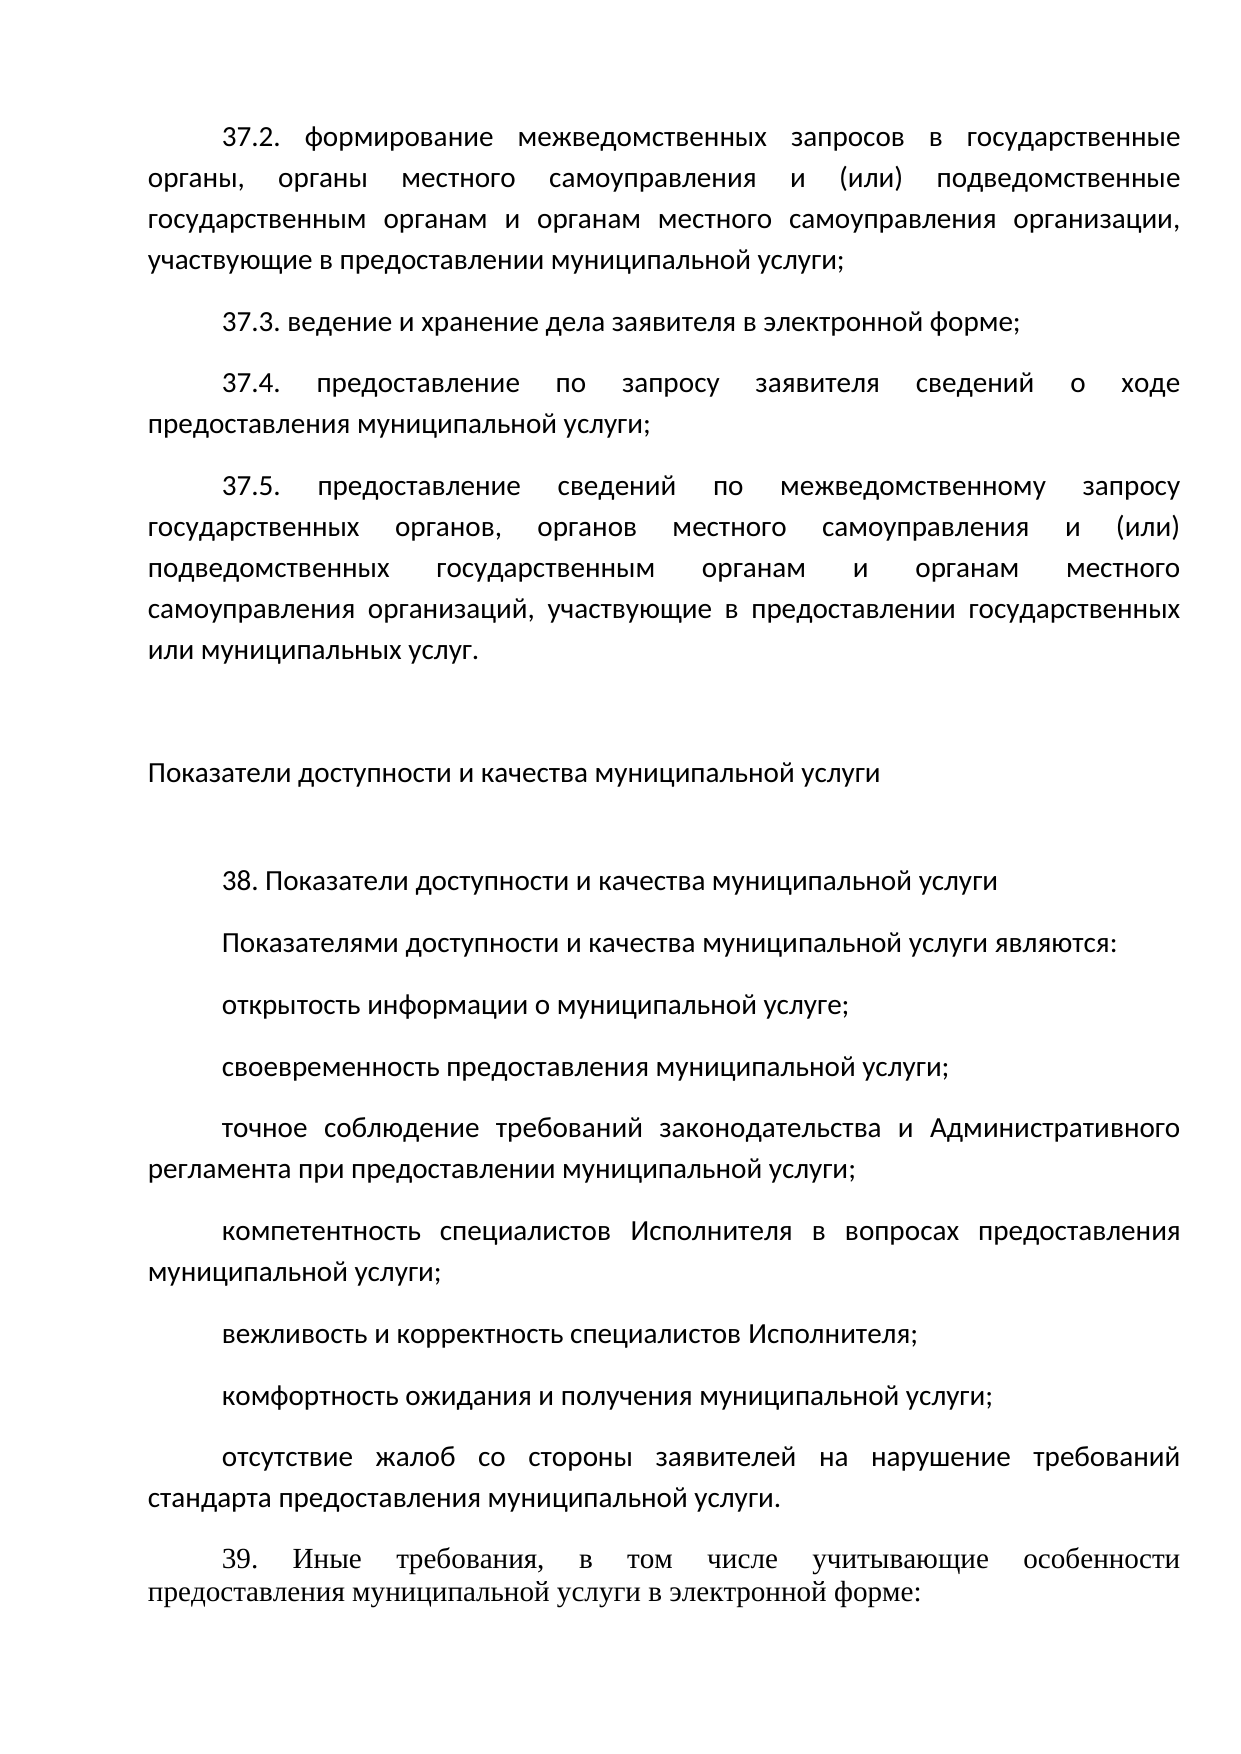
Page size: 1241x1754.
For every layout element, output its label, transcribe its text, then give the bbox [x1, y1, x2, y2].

text вежливость и корректность специалистов Исполнителя; [148, 1315, 1181, 1350]
text 37.2. формирование межведомственных запросов в государственные органы, органы местного самоуправления и (или) подведомственные государственным органам и органам местного самоуправления организации, участвующие в предоставлении муниципальной услуги; [148, 118, 1181, 277]
text 37.5. предоставление сведений по межведомственному запросу государственных органов, органов местного самоуправления и (или) подведомственных государственным органам и органам местного самоуправления организаций, участвующие в предоставлении государственных или муниципальных услуг. [148, 467, 1181, 667]
text открытость информации о муниципальной услуге; [148, 986, 1181, 1021]
text комфортность ожидания и получения муниципальной услуги; [148, 1377, 1181, 1412]
text 38. Показатели доступности и качества муниципальной услуги [148, 862, 1181, 898]
text Показатели доступности и качества муниципальной услуги [148, 754, 1181, 790]
text своевременность предоставления муниципальной услуги; [148, 1048, 1181, 1083]
text Показателями доступности и качества муниципальной услуги являются: [148, 924, 1181, 960]
text компетентность специалистов Исполнителя в вопросах предоставления муниципальной услуги; [148, 1212, 1181, 1289]
text отсутствие жалоб со стороны заявителей на нарушение требований стандарта предоставления муниципальной услуги. [148, 1438, 1181, 1515]
text 39. Иные требования, в том числе учитывающие особенности предоставления муниципальной услуги в электронной форме: [148, 1541, 1181, 1608]
text 37.3. ведение и хранение дела заявителя в электронной форме; [148, 303, 1181, 338]
text точное соблюдение требований законодательства и Административного регламента при предоставлении муниципальной услуги; [148, 1109, 1181, 1186]
text 37.4. предоставление по запросу заявителя сведений о ходе предоставления муниципальной услуги; [148, 364, 1181, 441]
